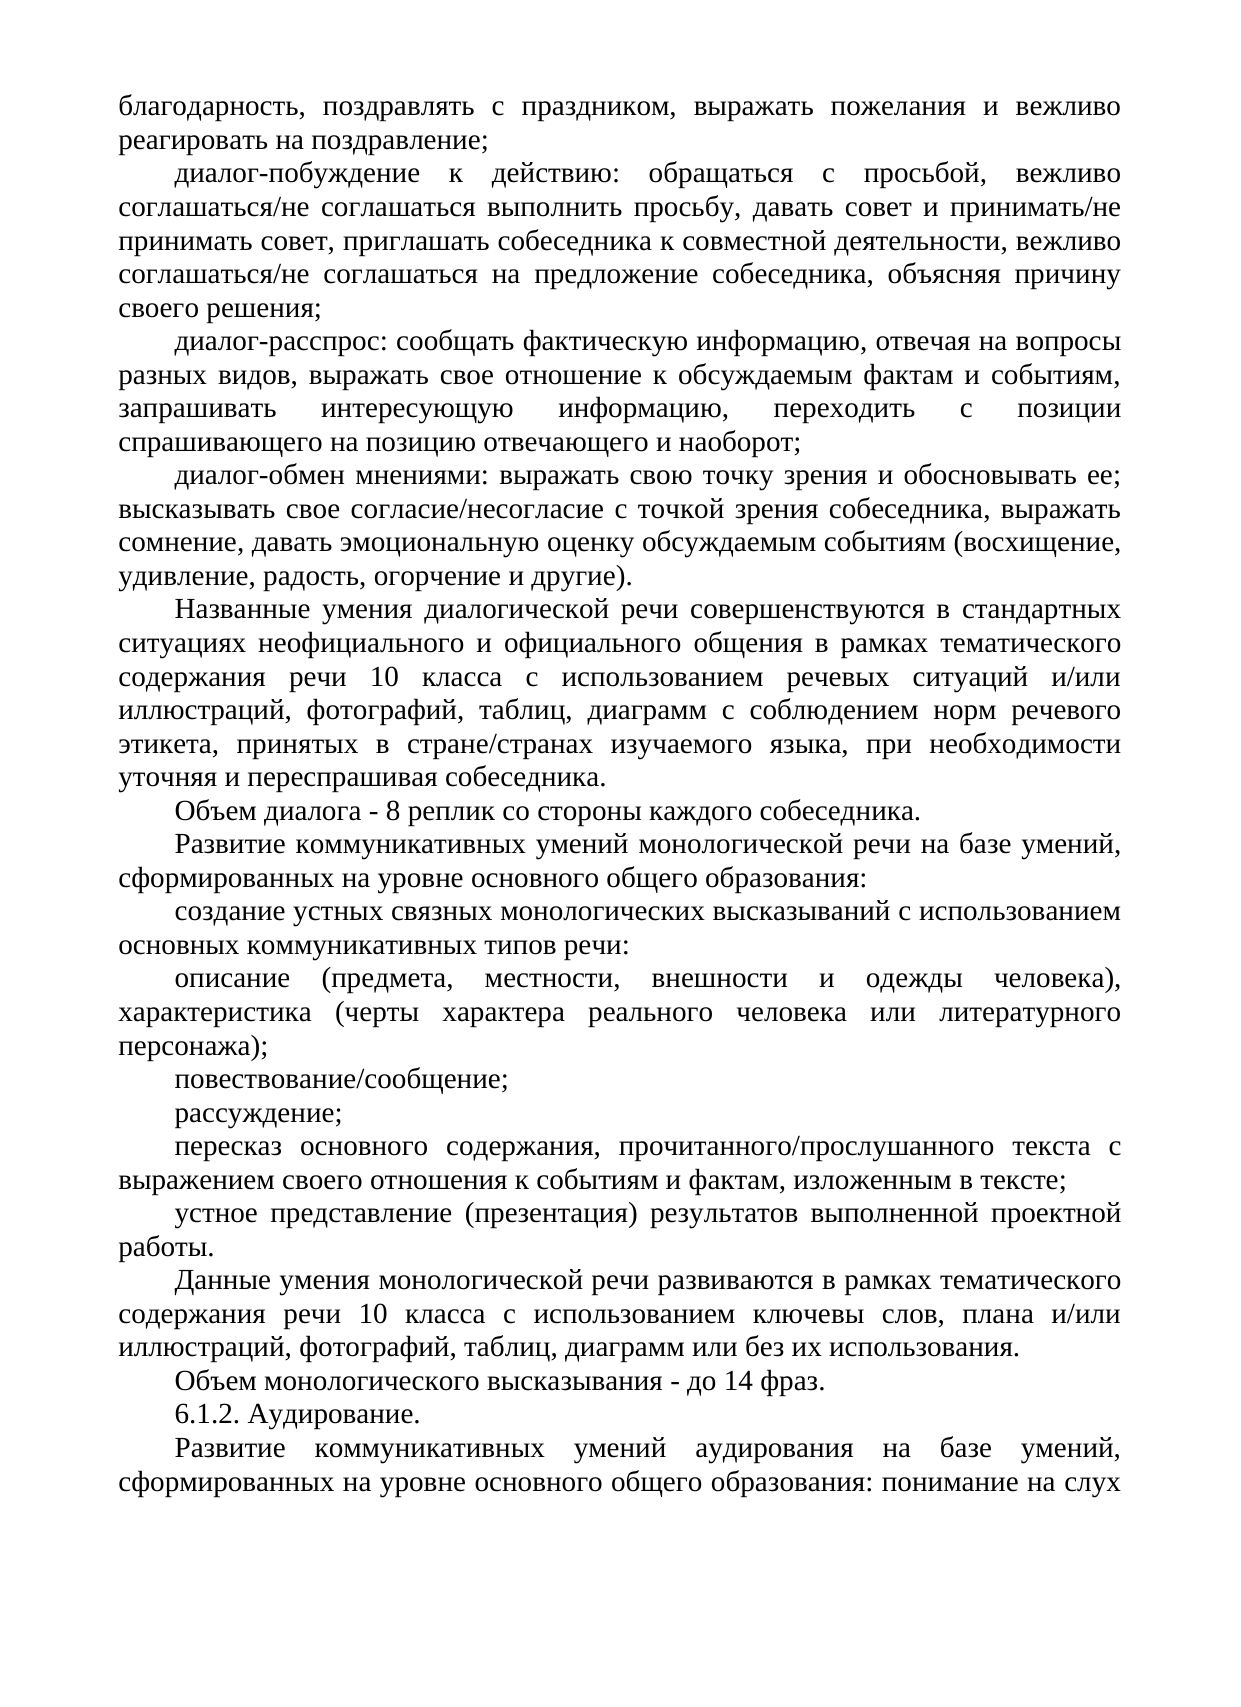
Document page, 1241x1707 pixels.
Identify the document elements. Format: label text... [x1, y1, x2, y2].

text диалог-обмен мнениями: выражать свою точку зрения и обосновывать ее; высказывать свое согласие/несогласие с точкой зрения собеседника, выражать сомнение, давать эмоциональную оценку обсуждаемым событиям (восхищение, удивление, радость, огорчение и другие). [118, 457, 1122, 592]
text Объем диалога - 8 реплик со стороны каждого собеседника. [118, 793, 1122, 826]
text 6.1.2. Аудирование. [118, 1397, 1122, 1430]
text Данные умения монологической речи развиваются в рамках тематического содержания речи 10 класса с использованием ключевы слов, плана и/или иллюстраций, фотографий, таблиц, диаграмм или без их использования. [118, 1262, 1122, 1363]
text рассуждение; [118, 1095, 1122, 1128]
text Объем монологического высказывания - до 14 фраз. [118, 1363, 1122, 1397]
text создание устных связных монологических высказываний с использованием основных коммуникативных типов речи: [118, 893, 1122, 961]
text Развитие коммуникативных умений монологической речи на базе умений, сформированных на уровне основного общего образования: [118, 826, 1122, 893]
text устное представление (презентация) результатов выполненной проектной работы. [118, 1195, 1122, 1262]
text описание (предмета, местности, внешности и одежды человека), характеристика (черты характера реального человека или литературного персонажа); [118, 961, 1122, 1061]
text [118, 88, 1122, 156]
text пересказ основного содержания, прочитанного/прослушанного текста с выражением своего отношения к событиям и фактам, изложенным в тексте; [118, 1128, 1122, 1195]
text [118, 1430, 1122, 1497]
text диалог-расспрос: сообщать фактическую информацию, отвечая на вопросы разных видов, выражать свое отношение к обсуждаемым фактам и событиям, запрашивать интересующую информацию, переходить с позиции спрашивающего на позицию отвечающего и наоборот; [118, 323, 1122, 457]
text диалог-побуждение к действию: обращаться с просьбой, вежливо соглашаться/не соглашаться выполнить просьбу, давать совет и принимать/не принимать совет, приглашать собеседника к совместной деятельности, вежливо соглашаться/не соглашаться на предложение собеседника, объясняя причину своего решения; [118, 156, 1122, 323]
text повествование/сообщение; [118, 1061, 1122, 1095]
text Названные умения диалогической речи совершенствуются в стандартных ситуациях неофициального и официального общения в рамках тематического содержания речи 10 класса с использованием речевых ситуаций и/или иллюстраций, фотографий, таблиц, диаграмм с соблюдением норм речевого этикета, принятых в стране/странах изучаемого языка, при необходимости уточняя и переспрашивая собеседника. [118, 592, 1122, 793]
